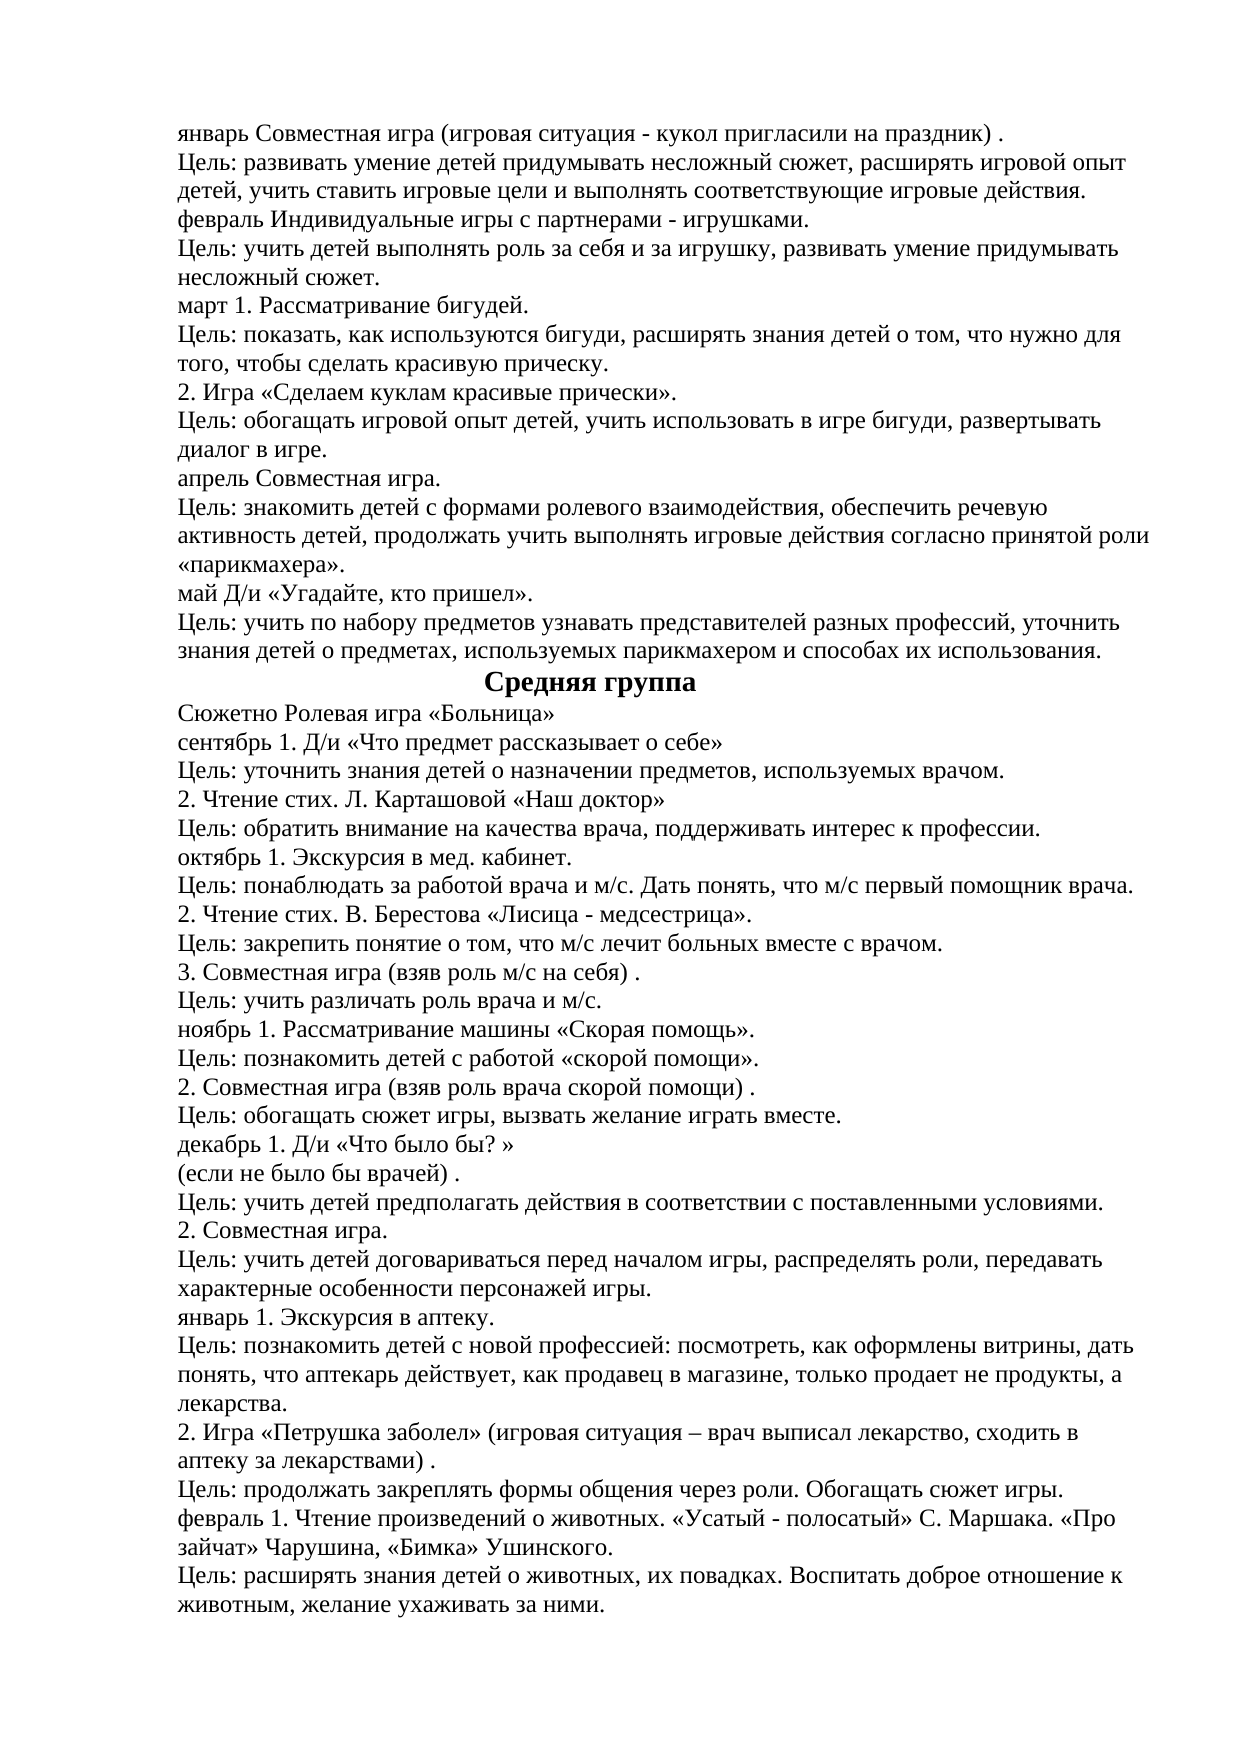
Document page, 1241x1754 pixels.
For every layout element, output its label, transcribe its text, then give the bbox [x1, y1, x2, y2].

text Цель: учить по набору предметов узнавать представителей разных профессий, уточнить знания детей о предметах, используемых парикмахером и способах их использования. [177, 607, 1152, 664]
text Цель: обратить внимание на качества врача, поддерживать интерес к профессии. [177, 813, 1152, 842]
text январь 1. Экскурсия в аптеку. [177, 1302, 1152, 1330]
text апрель Совместная игра. [177, 463, 1152, 492]
text (если не было бы врачей) . [177, 1158, 1152, 1187]
text Цель: познакомить детей с новой профессией: посмотреть, как оформлены витрины, дать понять, что аптекарь действует, как продавец в магазине, только продает не продукты, а лекарства. [177, 1330, 1152, 1417]
text Цель: развивать умение детей придумывать несложный сюжет, расширять игровой опыт детей, учить ставить игровые цели и выполнять соответствующие игровые действия. [177, 147, 1152, 204]
text Сюжетно Ролевая игра «Больница» [177, 698, 1152, 727]
text Цель: учить детей выполнять роль за себя и за игрушку, развивать умение придумывать несложный сюжет. [177, 233, 1152, 291]
text Цель: обогащать сюжет игры, вызвать желание играть вместе. [177, 1100, 1152, 1129]
text 2. Игра «Петрушка заболел» (игровая ситуация – врач выписал лекарство, сходить в аптеку за лекарствами) . [177, 1417, 1152, 1474]
text ноябрь 1. Рассматривание машины «Скорая помощь». [177, 1014, 1152, 1043]
text Цель: познакомить детей с работой «скорой помощи». [177, 1043, 1152, 1072]
text сентябрь 1. Д/и «Что предмет рассказывает о себе» [177, 727, 1152, 755]
text Цель: учить детей договариваться перед началом игры, распределять роли, передавать характерные особенности персонажей игры. [177, 1244, 1152, 1302]
text Цель: учить детей предполагать действия в соответствии с поставленными условиями. [177, 1187, 1152, 1215]
text 3. Совместная игра (взяв роль м/с на себя) . [177, 957, 1152, 985]
text 2. Совместная игра (взяв роль врача скорой помощи) . [177, 1072, 1152, 1100]
text декабрь 1. Д/и «Что было бы? » [177, 1129, 1152, 1158]
text Цель: закрепить понятие о том, что м/с лечит больных вместе с врачом. [177, 928, 1152, 957]
text 2. Чтение стих. В. Берестова «Лисица - медсестрица». [177, 899, 1152, 928]
text 2. Совместная игра. [177, 1215, 1152, 1244]
text октябрь 1. Экскурсия в мед. кабинет. [177, 842, 1152, 870]
text Цель: расширять знания детей о животных, их повадках. Воспитать доброе отношение к животным, желание ухаживать за ними. [177, 1560, 1152, 1618]
text февраль Индивидуальные игры с партнерами - игрушками. [177, 204, 1152, 233]
text Цель: понаблюдать за работой врача и м/с. Дать понять, что м/с первый помощник врача. [177, 870, 1152, 899]
text Цель: показать, как используются бигуди, расширять знания детей о том, что нужно для того, чтобы сделать красивую прическу. [177, 319, 1152, 377]
text Средняя группа [177, 664, 1152, 698]
text Цель: учить различать роль врача и м/с. [177, 985, 1152, 1014]
text февраль 1. Чтение произведений о животных. «Усатый - полосатый» С. Маршака. «Про зайчат» Чарушина, «Бимка» Ушинского. [177, 1503, 1152, 1560]
text Цель: знакомить детей с формами ролевого взаимодействия, обеспечить речевую активность детей, продолжать учить выполнять игровые действия согласно принятой роли «парикмахера». [177, 492, 1152, 578]
text январь Совместная игра (игровая ситуация - кукол пригласили на праздник) . [177, 118, 1152, 147]
text май Д/и «Угадайте, кто пришел». [177, 578, 1152, 607]
text 2. Чтение стих. Л. Карташовой «Наш доктор» [177, 784, 1152, 813]
text 2. Игра «Сделаем куклам красивые прически». [177, 377, 1152, 406]
text Цель: продолжать закреплять формы общения через роли. Обогащать сюжет игры. [177, 1474, 1152, 1503]
text март 1. Рассматривание бигудей. [177, 291, 1152, 319]
text Цель: уточнить знания детей о назначении предметов, используемых врачом. [177, 755, 1152, 784]
text Цель: обогащать игровой опыт детей, учить использовать в игре бигуди, развертывать диалог в игре. [177, 406, 1152, 463]
